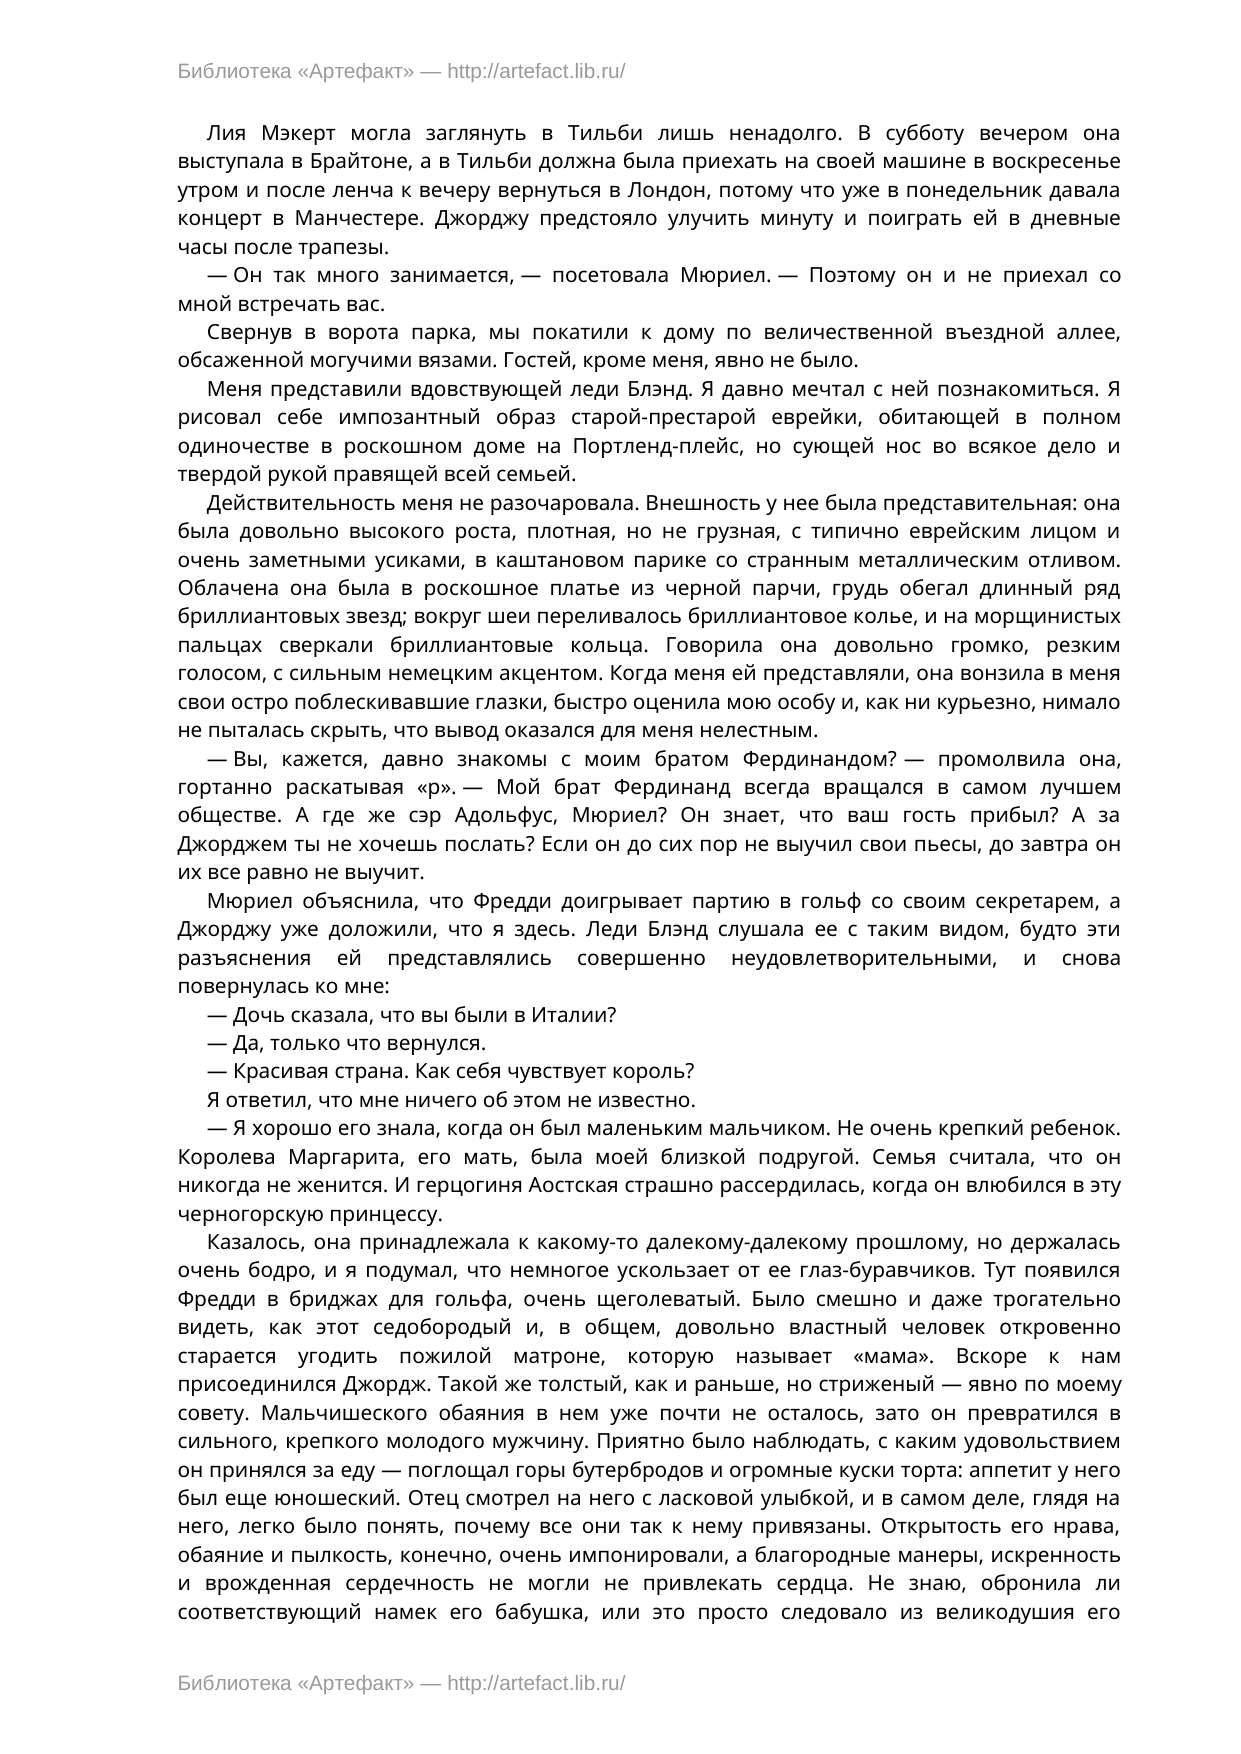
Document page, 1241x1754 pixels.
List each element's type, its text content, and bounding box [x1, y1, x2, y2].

text — Он так много занимается, — посетовала Мюриел. — Поэтому он и не приехал со мной встречать вас. [177, 260, 1122, 317]
text Мюриел объяснила, что Фредди доигрывает партию в гольф со своим секретарем, а Джорджу уже доложили, что я здесь. Леди Блэнд слушала ее с таким видом, будто эти разъяснения ей представлялись совершенно неудовлетворительными, и снова повернулась ко мне: [177, 886, 1122, 1000]
text — Да, только что вернулся. [177, 1028, 1122, 1057]
text Лия Мэкерт могла заглянуть в Тильби лишь ненадолго. В субботу вечером она выступала в Брайтоне, а в Тильби должна была приехать на своей машине в воскресенье утром и после ленча к вечеру вернуться в Лондон, потому что уже в понедельник давала концерт в Манчестере. Джорджу предстояло улучить минуту и поиграть ей в дневные часы после трапезы. [177, 118, 1122, 260]
text Я ответил, что мне ничего об этом не известно. [177, 1085, 1122, 1113]
text Действительность меня не разочаровала. Внешность у нее была представительная: она была довольно высокого роста, плотная, но не грузная, с типично еврейским лицом и очень заметными усиками, в каштановом парике со странным металлическим отливом. Облачена она была в роскошное платье из черной парчи, грудь обегал длинный ряд бриллиантовых звезд; вокруг шеи переливалось бриллиантовое колье, и на морщинистых пальцах сверкали бриллиантовые кольца. Говорила она довольно громко, резким голосом, с сильным немецким акцентом. Когда меня ей представляли, она вонзила в меня свои остро поблескивавшие глазки, быстро оценила мою особу и, как ни курьезно, нимало не пыталась скрыть, что вывод оказался для меня нелестным. [177, 488, 1122, 744]
text — Я хорошо его знала, когда он был маленьким мальчиком. Не очень крепкий ребенок. Королева Маргарита, его мать, была моей близкой подругой. Семья считала, что он никогда не женится. И герцогиня Аостская страшно рассердилась, когда он влюбился в эту черногорскую принцессу. [177, 1113, 1122, 1227]
text Меня представили вдовствующей леди Блэнд. Я давно мечтал с ней познакомиться. Я рисовал себе импозантный образ старой-престарой еврейки, обитающей в полном одиночестве в роскошном доме на Портленд-плейс, но сующей нос во всякое дело и твердой рукой правящей всей семьей. [177, 374, 1122, 488]
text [177, 1227, 1122, 1625]
text — Дочь сказала, что вы были в Италии? [177, 1000, 1122, 1028]
text — Красивая страна. Как себя чувствует король? [177, 1057, 1122, 1085]
text — Вы, кажется, давно знакомы с моим братом Фердинандом? — промолвила она, гортанно раскатывая «р». — Мой брат Фердинанд всегда вращался в самом лучшем обществе. А где же сэр Адольфус, Мюриел? Он знает, что ваш гость прибыл? А за Джорджем ты не хочешь послать? Если он до сих пор не выучил свои пьесы, до завтра он их все равно не выучит. [177, 744, 1122, 886]
text Свернув в ворота парка, мы покатили к дому по величественной въездной аллее, обсаженной могучими вязами. Гостей, кроме меня, явно не было. [177, 317, 1122, 374]
